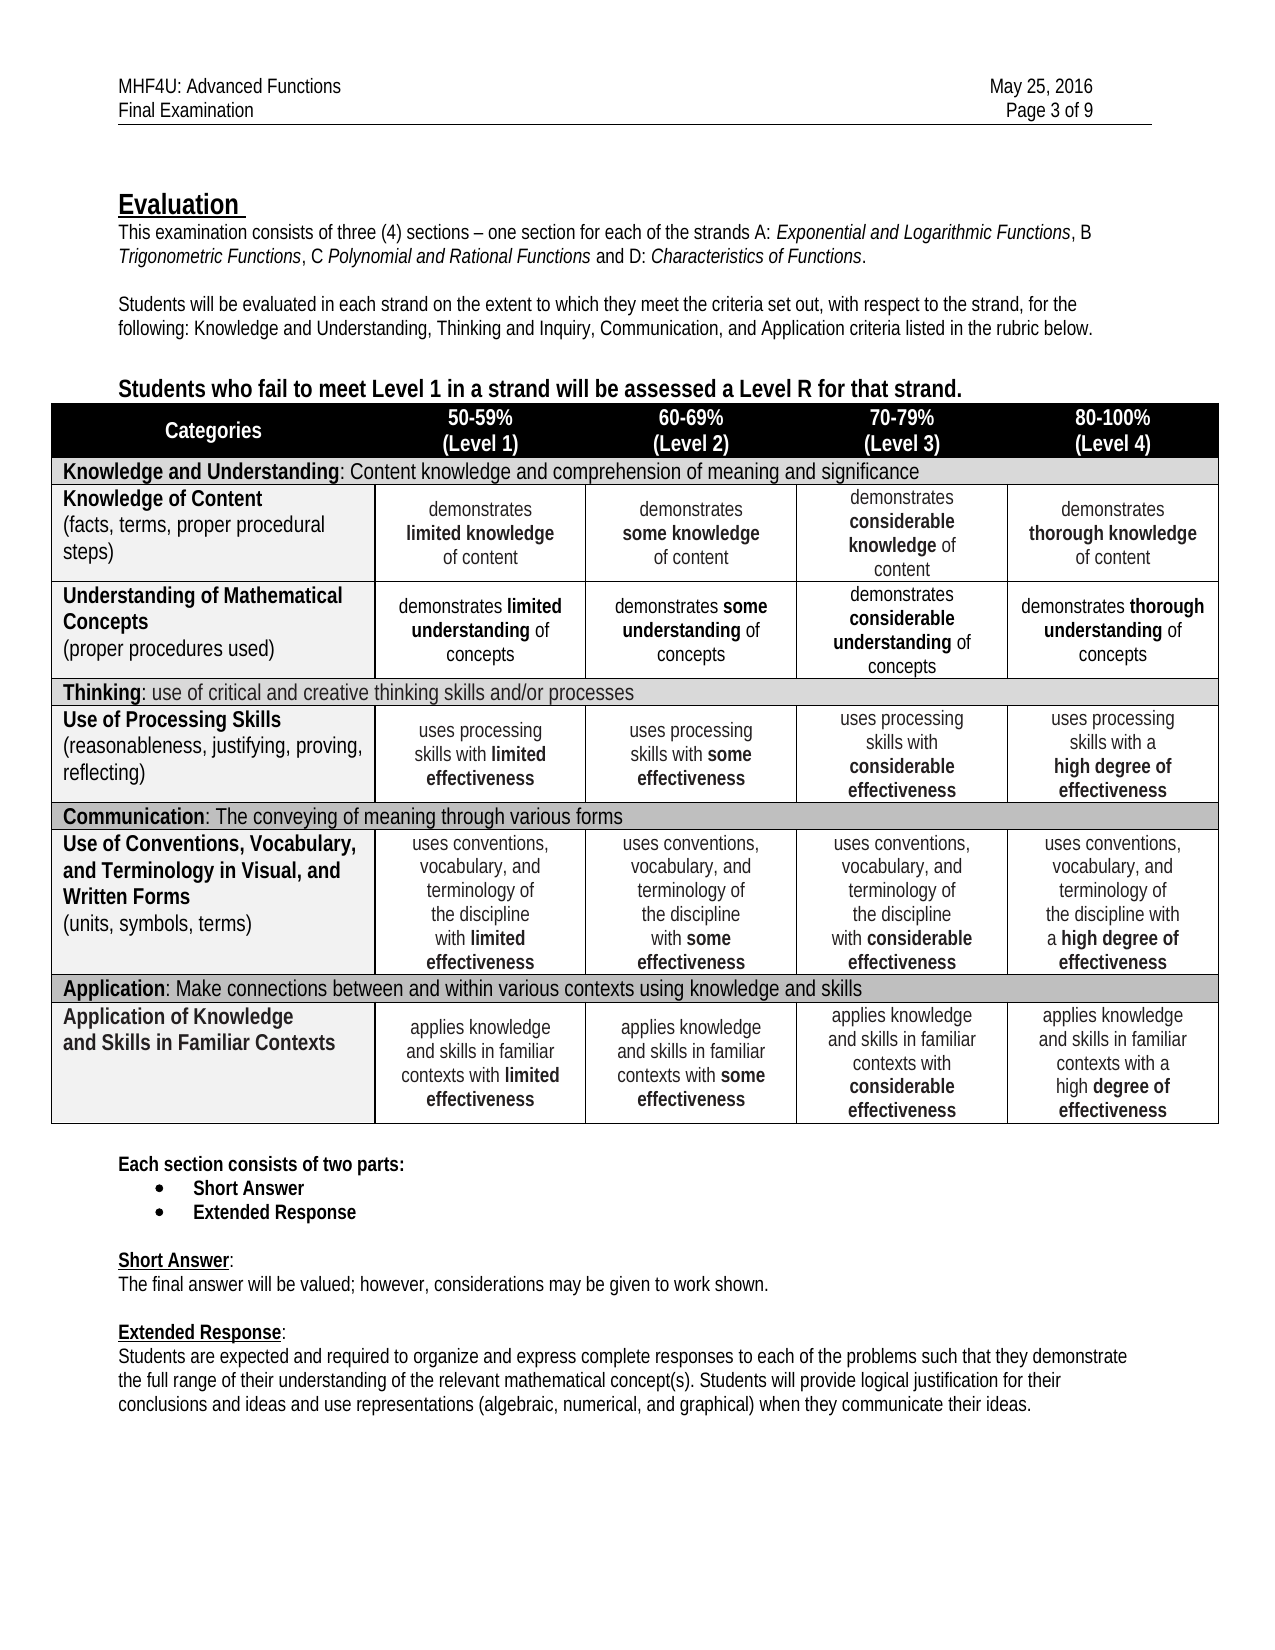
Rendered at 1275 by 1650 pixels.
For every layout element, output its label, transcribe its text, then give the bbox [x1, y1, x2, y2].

table_cell uses conventions, vocabulary, and terminology of the discipline with considerable effectiveness [797, 830, 1007, 974]
text Students are expected and required to organize and express complete responses to each of the problems such that they demonstrate the full range of their understanding of the relevant mathematical concept(s). Students will provide logical justification for their conclusions and ideas and use representations (algebraic, numerical, and graphical) when they communicate their ideas. [118, 1344, 1152, 1416]
table_cell Understanding of Mathematical Concepts (proper procedures used) [52, 582, 374, 678]
text Extended Response: [118, 1320, 1152, 1344]
text Short Answer: [118, 1248, 1152, 1272]
table_header Categories [52, 404, 374, 457]
text The final answer will be valued; however, considerations may be given to work shown. [118, 1272, 1152, 1296]
table_cell demonstrates considerable knowledge of content [797, 485, 1007, 581]
text This examination consists of three (4) sections – one section for each of the strands A: Exponential and Logarithmic Functions, B Trigonometric Functions, C Polynomial and Rational Functions and D: Characteristics of Functions. [118, 220, 1152, 268]
table_cell demonstrates limited understanding of concepts [376, 582, 585, 678]
table_cell demonstrates thorough knowledge of content [1008, 485, 1218, 581]
table_cell demonstrates some understanding of concepts [586, 582, 796, 678]
table_header 80-100% (Level 4) [1008, 404, 1218, 457]
table_header 70-79% (Level 3) [797, 404, 1007, 457]
table_cell uses conventions, vocabulary, and terminology of the discipline with some effectiveness [586, 830, 796, 974]
table_cell demonstrates limited knowledge of content [376, 485, 585, 581]
table_cell Thinking: use of critical and creative thinking skills and/or processes [52, 679, 1218, 705]
table_cell uses conventions, vocabulary, and terminology of the discipline with limited effectiveness [376, 830, 585, 974]
table_cell applies knowledge and skills in familiar contexts with considerable effectiveness [797, 1003, 1007, 1122]
table_header 60-69% (Level 2) [586, 404, 796, 457]
table_cell uses processing skills with a high degree of effectiveness [1008, 706, 1218, 802]
table_cell uses processing skills with some effectiveness [586, 706, 796, 802]
table_cell Knowledge and Understanding: Content knowledge and comprehension of meaning and significance [52, 458, 1218, 484]
table_cell uses processing skills with considerable effectiveness [797, 706, 1007, 802]
table_cell applies knowledge and skills in familiar contexts with a high degree of effectiveness [1008, 1003, 1218, 1122]
table_cell applies knowledge and skills in familiar contexts with limited effectiveness [376, 1003, 585, 1122]
table_cell Application: Make connections between and within various contexts using knowledge and skills [52, 975, 1218, 1002]
table_cell applies knowledge and skills in familiar contexts with some effectiveness [586, 1003, 796, 1122]
table_cell Use of Conventions, Vocabulary, and Terminology in Visual, and Written Forms (units, symbols, terms) [52, 830, 374, 974]
text Students who fail to meet Level 1 in a strand will be assessed a Level R for that strand. [118, 374, 1152, 403]
table_cell Application of Knowledge and Skills in Familiar Contexts [52, 1003, 374, 1122]
list Short Answer [156, 1176, 1152, 1200]
text Evaluation [118, 187, 1152, 220]
list Extended Response [156, 1200, 1152, 1224]
table_cell uses processing skills with limited effectiveness [376, 706, 585, 802]
text Students will be evaluated in each strand on the extent to which they meet the criteria set out, with respect to the strand, for the following: Knowledge and Understanding, Thinking and Inquiry, Communication, and Application criteria listed in the rubric below. [118, 292, 1152, 340]
table_cell Use of Processing Skills (reasonableness, justifying, proving, reflecting) [52, 706, 374, 802]
table_cell demonstrates thorough understanding of concepts [1008, 582, 1218, 678]
table_cell demonstrates some knowledge of content [586, 485, 796, 581]
table_cell demonstrates considerable understanding of concepts [797, 582, 1007, 678]
text Each section consists of two parts: [118, 1152, 1152, 1176]
table_cell uses conventions, vocabulary, and terminology of the discipline with a high degree of effectiveness [1008, 830, 1218, 974]
table_header 50-59% (Level 1) [376, 404, 585, 457]
table_cell Communication: The conveying of meaning through various forms [52, 803, 1218, 829]
table_cell Knowledge of Content (facts, terms, proper procedural steps) [52, 485, 374, 581]
